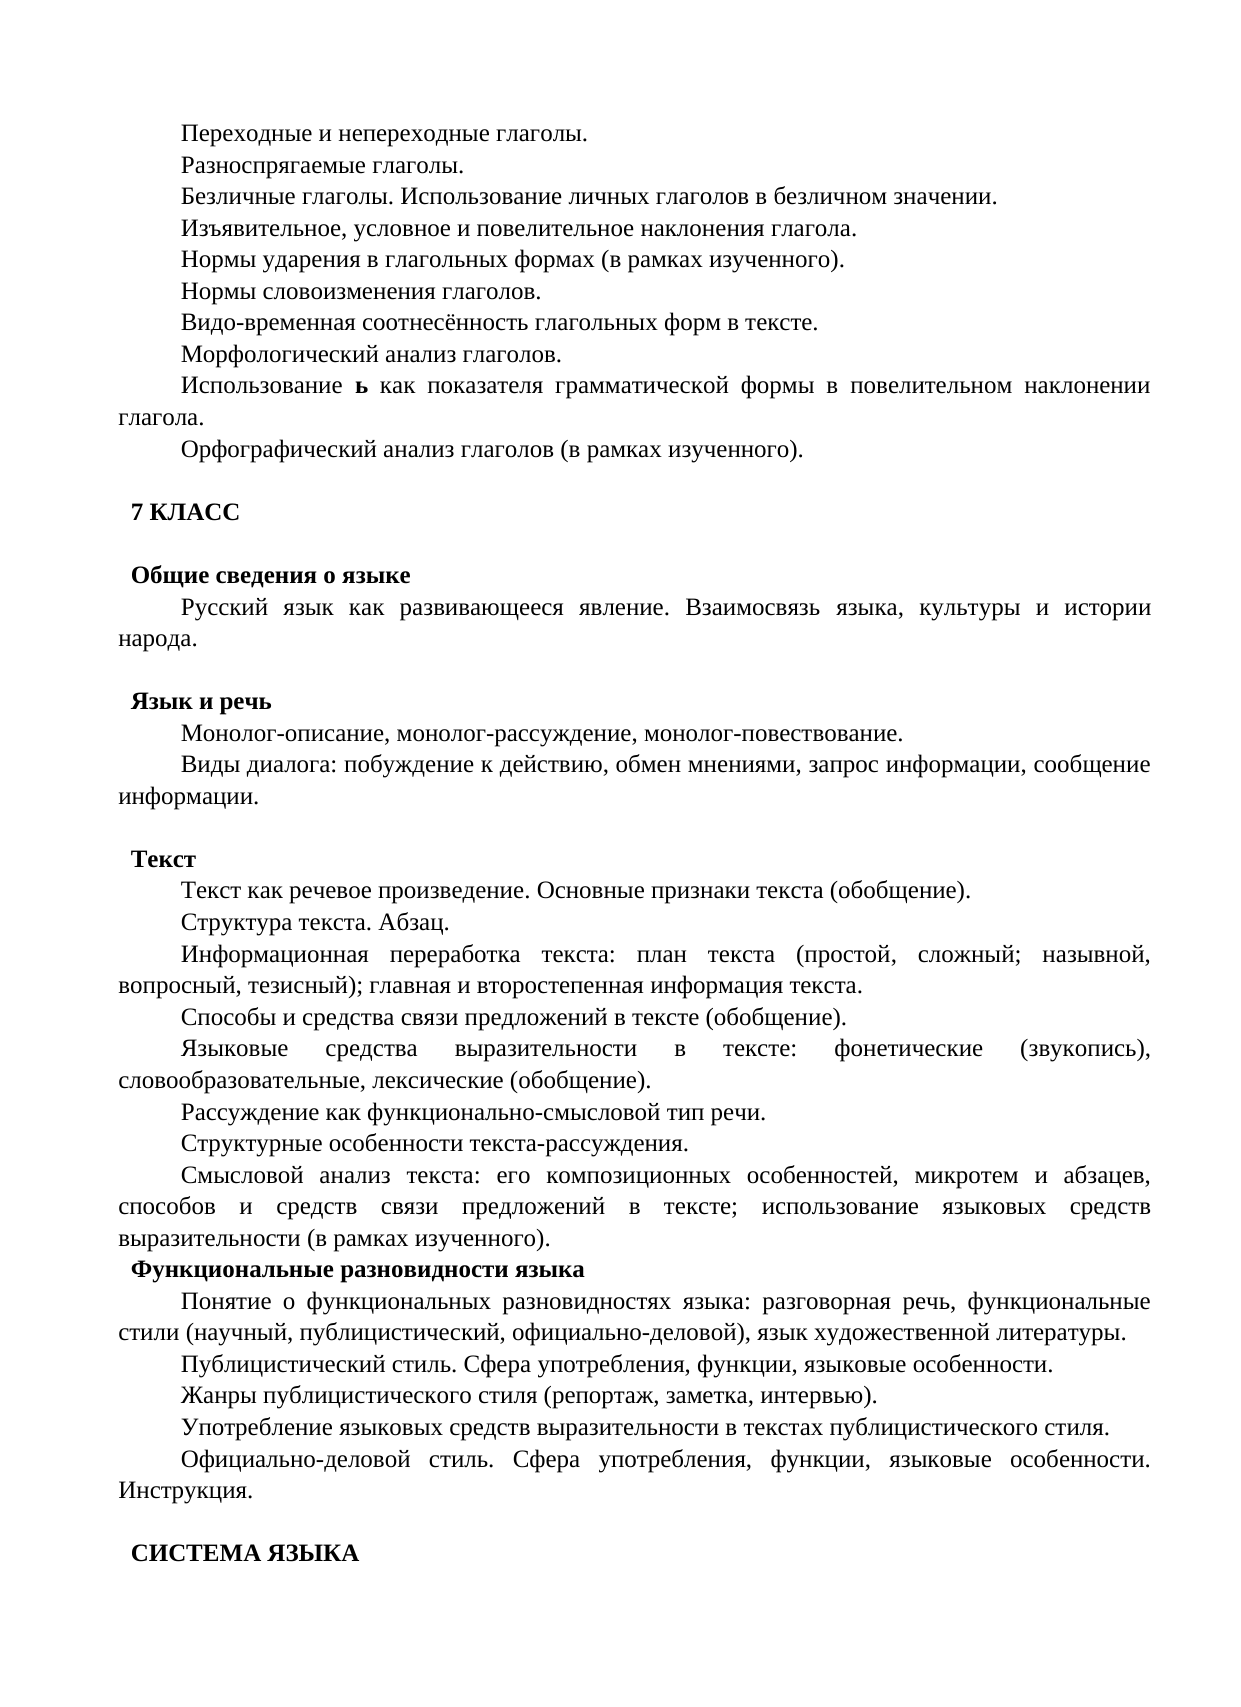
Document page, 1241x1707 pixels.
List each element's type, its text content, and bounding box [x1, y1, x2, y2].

text Жанры публицистического стиля (репортаж, заметка, интервью). [118, 1381, 1152, 1409]
text Морфологический анализ глаголов. [118, 339, 1152, 368]
text Нормы словоизменения глаголов. [118, 276, 1152, 305]
text Информационная переработка текста: план текста (простой, сложный; назывной, вопросный, тезисный); главная и второстепенная информация текста. [118, 939, 1152, 999]
text Языковые средства выразительности в тексте: фонетические (звукопись), словообразовательные, лексические (обобщение). [118, 1033, 1152, 1094]
text Текст как речевое произведение. Основные признаки текста (обобщение). [118, 876, 1152, 904]
text Смысловой анализ текста: его композиционных особенностей, микротем и абзацев, способов и средств связи предложений в тексте; использование языковых средств выразительности (в рамках изученного). [118, 1160, 1152, 1252]
text Монолог-описание, монолог-рассуждение, монолог-повествование. [118, 718, 1152, 747]
text 7 КЛАСС [131, 497, 1152, 526]
text Разноспрягаемые глаголы. [118, 150, 1152, 178]
text Публицистический стиль. Сфера употребления, функции, языковые особенности. [118, 1349, 1152, 1378]
text Текст [131, 844, 1152, 873]
text СИСТЕМА ЯЗЫКА [131, 1538, 1152, 1567]
text Рассуждение как функционально-смысловой тип речи. [118, 1097, 1152, 1125]
text Язык и речь [131, 686, 1152, 715]
text Использование ь как показателя грамматической формы в повелительном наклонении глагола. [118, 371, 1152, 431]
text Безличные глаголы. Использование личных глаголов в безличном значении. [118, 181, 1152, 210]
text Изъявительное, условное и повелительное наклонения глагола. [118, 213, 1152, 242]
text Структура текста. Абзац. [118, 907, 1152, 936]
text Орфографический анализ глаголов (в рамках изученного). [118, 434, 1152, 462]
text Переходные и непереходные глаголы. [118, 118, 1152, 147]
text Русский язык как развивающееся явление. Взаимосвязь ­языка, культуры и истории народа. [118, 592, 1152, 652]
text Нормы ударения в глагольных формах (в рамках изученного). [118, 244, 1152, 273]
text Употребление языковых средств выразительности в текстах публицистического стиля. [118, 1412, 1152, 1441]
text Структурные особенности текста-рассуждения. [118, 1128, 1152, 1157]
text Официально-деловой стиль. Сфера употребления, функции, языковые особенности. Инструкция. [118, 1444, 1152, 1504]
text Способы и средства связи предложений в тексте (обобщение). [118, 1002, 1152, 1031]
text Функциональные разновидности языка [131, 1254, 1152, 1283]
text Видо-временная соотнесённость глагольных форм в тексте. [118, 307, 1152, 336]
text Виды диалога: побуждение к действию, обмен мнениями, запрос информации, сообщение информации. [118, 749, 1152, 810]
text Общие сведения о языке [131, 560, 1152, 589]
text Понятие о функциональных разновидностях языка: разговорная речь, функциональные стили (научный, публицистический, официально-деловой), язык художественной литературы. [118, 1286, 1152, 1346]
